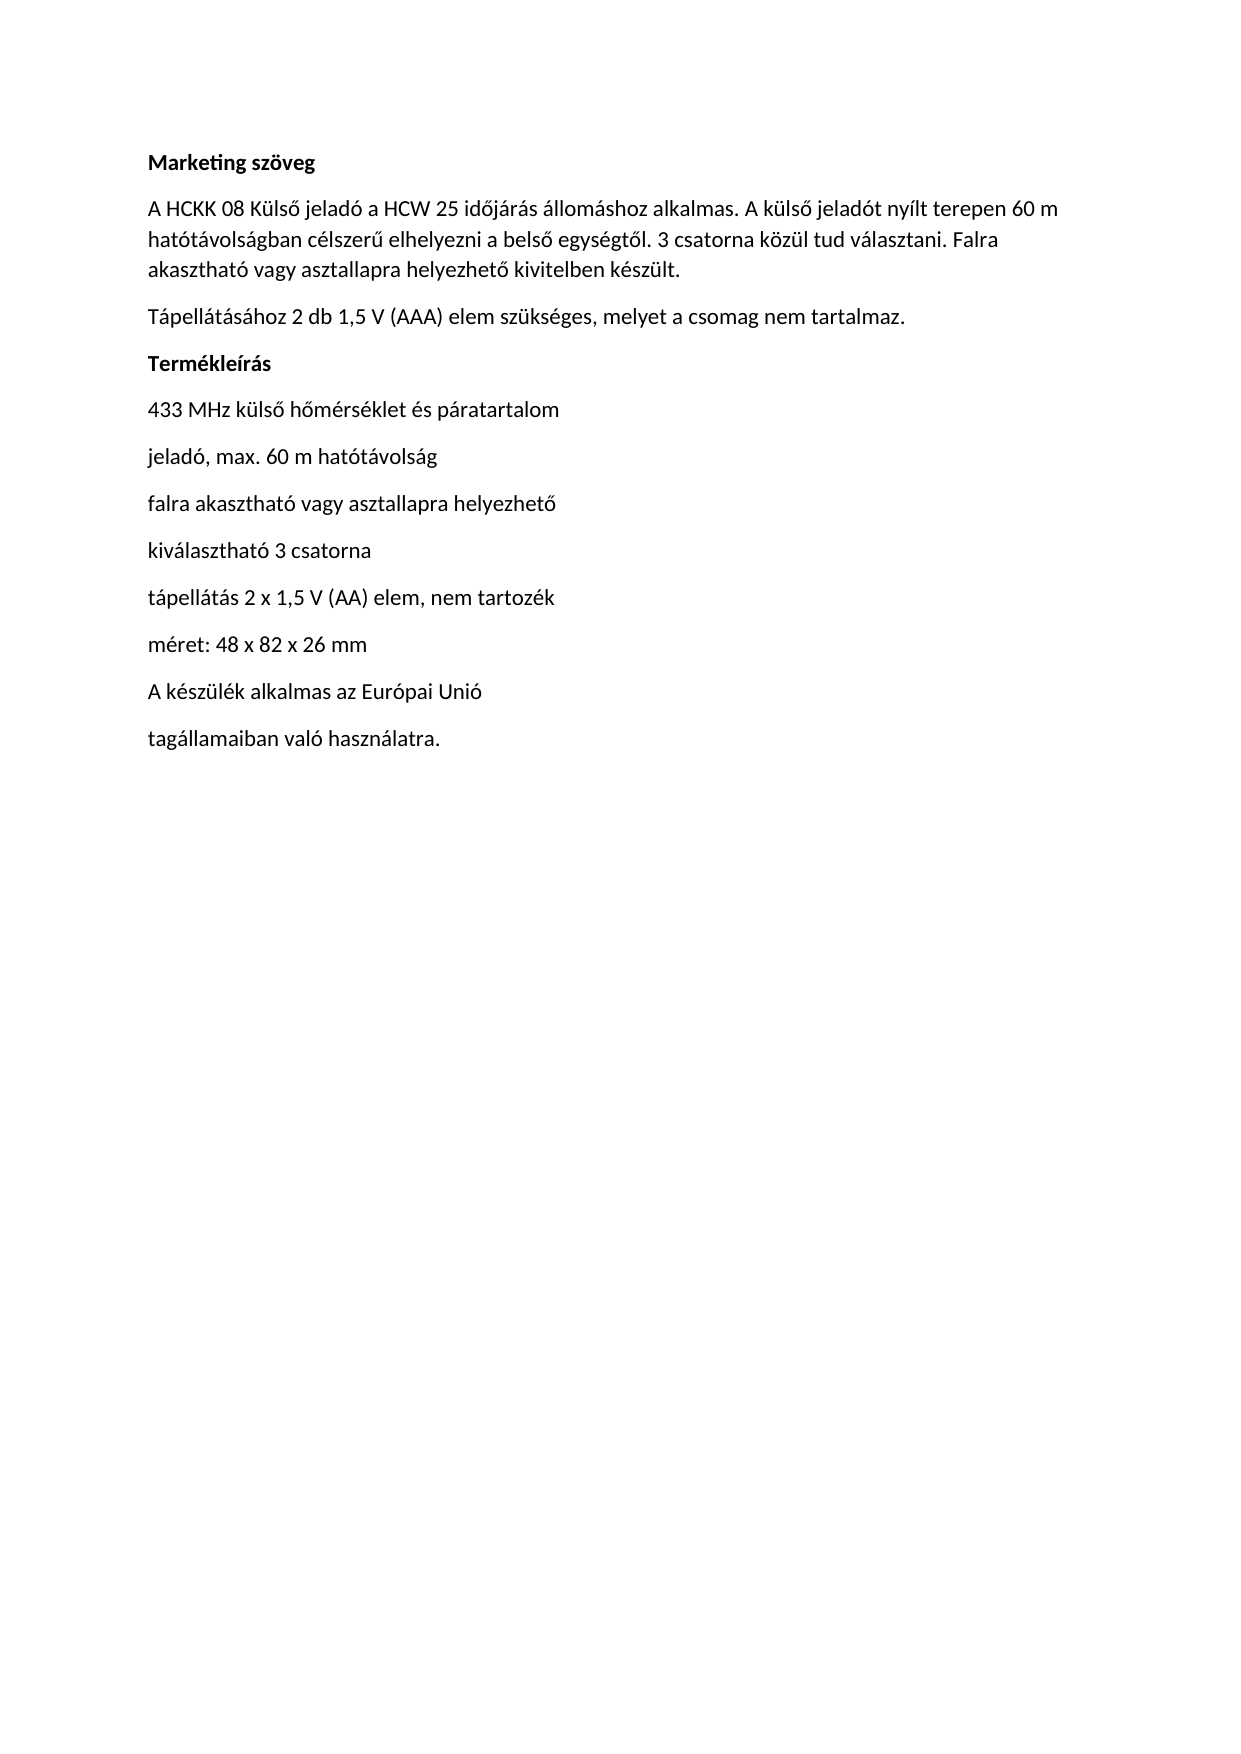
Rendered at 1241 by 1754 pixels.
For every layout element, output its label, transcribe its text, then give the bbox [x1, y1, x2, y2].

text A készülék alkalmas az Európai Unió [148, 677, 1093, 705]
text Tápellátásához 2 db 1,5 V (AAA) elem szükséges, melyet a csomag nem tartalmaz. [148, 302, 1093, 330]
text tápellátás 2 x 1,5 V (AA) elem, nem tartozék [148, 583, 1093, 611]
text Marketing szöveg [148, 148, 1093, 176]
text jeladó, max. 60 m hatótávolság [148, 442, 1093, 470]
text Termékleírás [148, 349, 1093, 377]
text kiválasztható 3 csatorna [148, 536, 1093, 564]
text A HCKK 08 Külső jeladó a HCW 25 időjárás állomáshoz alkalmas. A külső jeladót nyílt terepen 60 m hatótávolságban célszerű elhelyezni a belső egységtől. 3 csatorna közül tud választani. Falra akasztható vagy asztallapra helyezhető kivitelben készült. [148, 194, 1093, 283]
text 433 MHz külső hőmérséklet és páratartalom [148, 396, 1093, 423]
text falra akasztható vagy asztallapra helyezhető [148, 489, 1093, 517]
text tagállamaiban való használatra. [148, 724, 1093, 752]
text méret: 48 x 82 x 26 mm [148, 630, 1093, 658]
